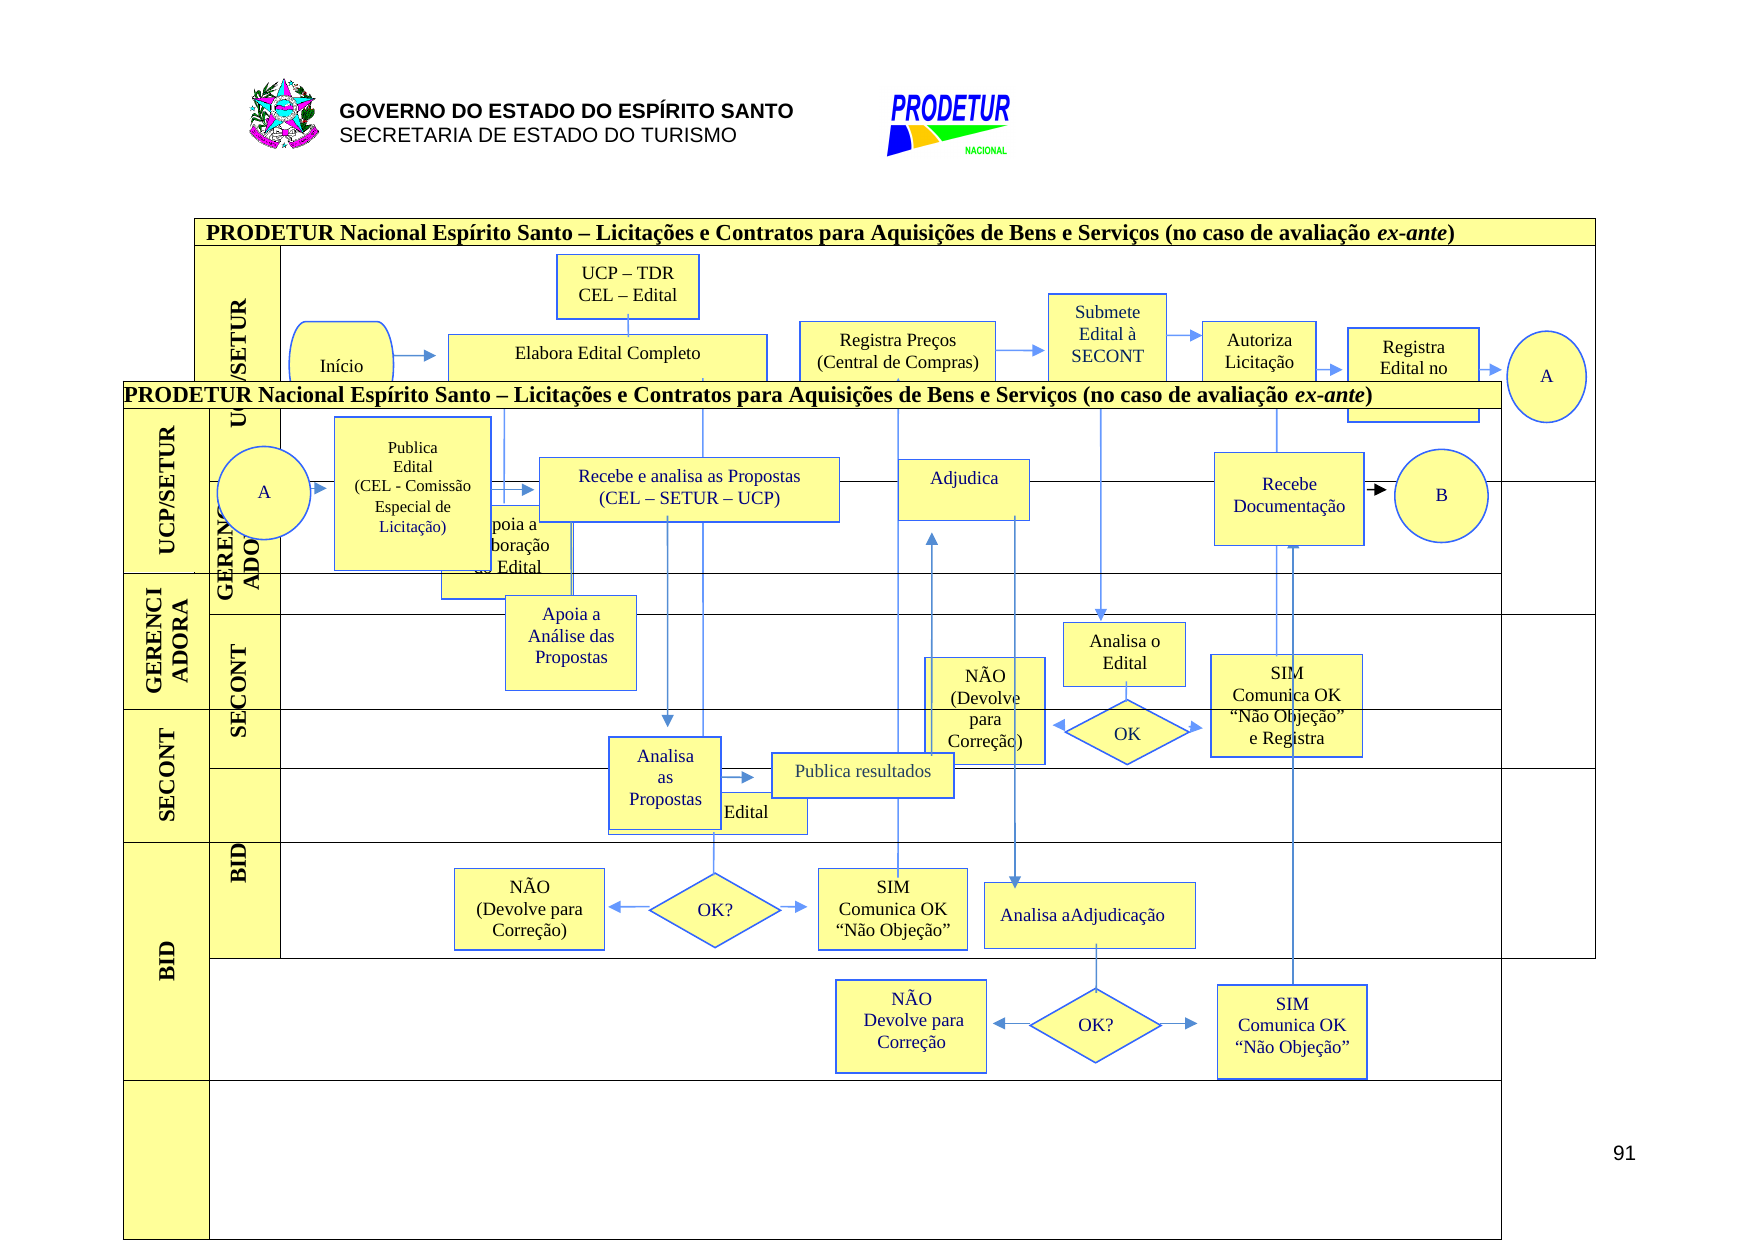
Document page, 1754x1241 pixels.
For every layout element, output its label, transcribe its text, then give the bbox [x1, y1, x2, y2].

picture [878, 86, 1016, 159]
table_cell [1502, 615, 1595, 768]
table_cell [210, 843, 1292, 1080]
table_cell [669, 574, 931, 709]
picture [243, 75, 324, 151]
table_cell [1294, 710, 1501, 842]
table_cell [210, 574, 666, 709]
table_cell [210, 1081, 1501, 1239]
table_cell [933, 574, 1014, 709]
table_cell [124, 1081, 209, 1239]
table_cell [210, 409, 1501, 572]
table_cell [1016, 574, 1292, 709]
table_cell [1294, 843, 1501, 1080]
table_cell UCP/SETUR [124, 409, 209, 572]
table_cell BID [124, 843, 209, 1080]
table_header PRODETUR Nacional Espírito Santo – Licitações e Contratos para Aquisições de Bens e Serviços (no caso de avaliação ex-ante) [195, 219, 1595, 245]
table_cell [1502, 769, 1595, 958]
table_cell UCP/SETUR [195, 246, 280, 381]
table_cell [210, 710, 1014, 842]
table_cell [1294, 574, 1501, 709]
table_cell [281, 246, 1595, 481]
table_cell SECONT [124, 710, 209, 842]
table_cell [1016, 710, 1292, 842]
table_cell gerenciadora [124, 574, 209, 709]
table_cell [1502, 482, 1595, 614]
table_header PRODETUR Nacional Espírito Santo – Licitações e Contratos para Aquisições de Bens e Serviços (no caso de avaliação ex-ante) [124, 382, 1501, 408]
